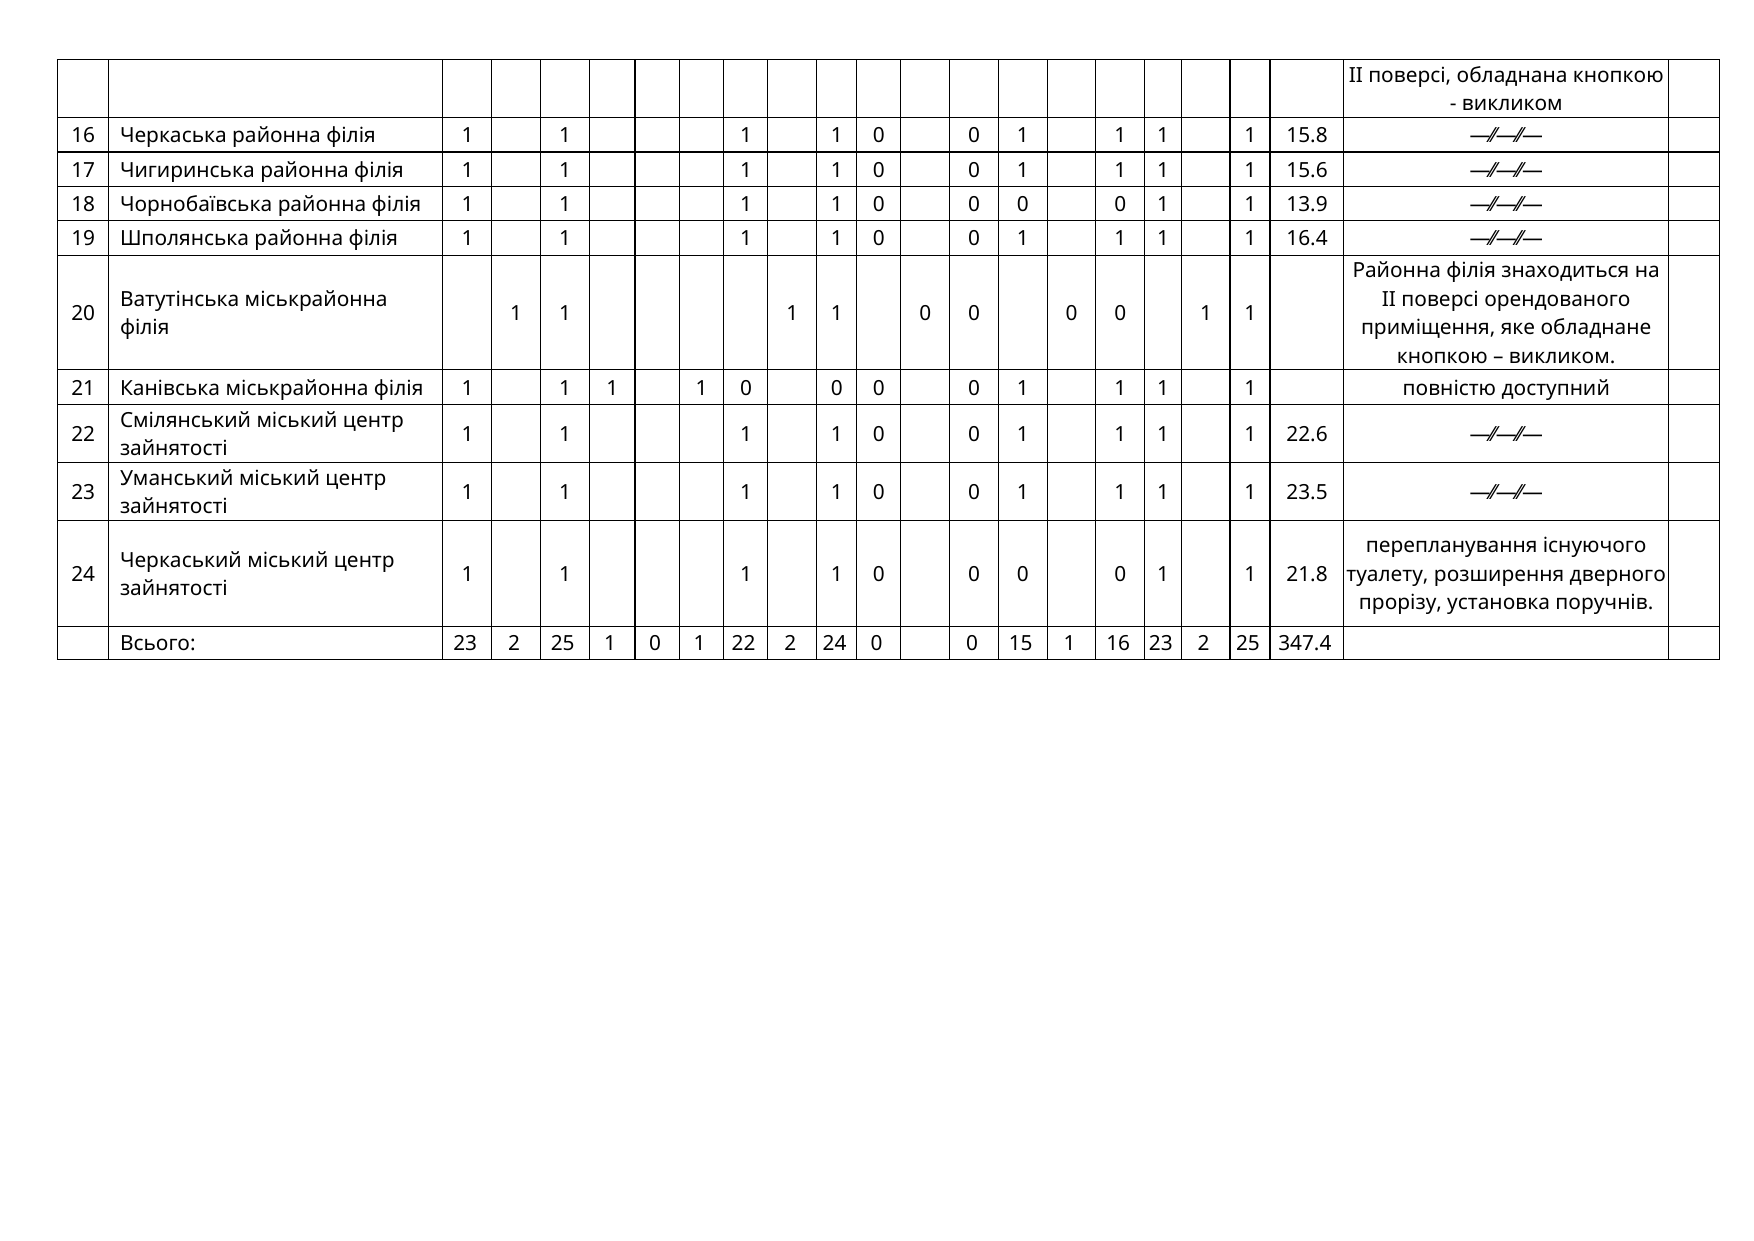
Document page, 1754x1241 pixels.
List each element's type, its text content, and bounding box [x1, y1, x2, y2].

table_cell 22 [58, 405, 108, 462]
table_cell 19 [58, 221, 108, 254]
table_cell 1 [680, 627, 723, 658]
table_cell [1182, 221, 1229, 254]
table_cell [768, 221, 816, 254]
table_cell 1 [1231, 60, 1269, 117]
table_cell [1182, 187, 1229, 220]
table_cell [590, 187, 634, 220]
table_cell 0 [950, 405, 998, 462]
table_cell 0 [857, 221, 900, 254]
table_cell 1 [443, 521, 491, 626]
table_cell [680, 153, 723, 186]
table_cell [590, 256, 634, 369]
table_cell 1 [1182, 256, 1229, 369]
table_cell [109, 60, 442, 117]
table_cell 1 [541, 153, 589, 186]
table_cell 1 [541, 463, 589, 519]
table_cell [636, 370, 679, 404]
table_cell [492, 521, 540, 626]
table_cell 0 [950, 60, 998, 117]
table_cell 1 [817, 405, 856, 462]
table_cell Чорнобаївська районна філія [109, 187, 442, 220]
table_cell 1 [1145, 521, 1181, 626]
table_cell 0 [857, 187, 900, 220]
table_cell 1 [817, 60, 856, 117]
table_cell 0 [817, 370, 856, 404]
table_cell 1 [1145, 60, 1181, 117]
table_cell [901, 187, 949, 220]
table_cell 13.9 [1271, 187, 1343, 220]
table_cell [492, 60, 540, 117]
table_cell 0 [950, 221, 998, 254]
table_cell [680, 60, 723, 117]
table_cell 1 [1145, 118, 1181, 151]
table_cell Черкаський міський центр зайнятості [109, 521, 442, 626]
table_cell [636, 221, 679, 254]
table_cell 1 [724, 521, 767, 626]
table_cell Всього: [109, 627, 442, 658]
table_cell 0 [950, 463, 998, 519]
table_cell 1 [724, 405, 767, 462]
table_cell 1 [443, 463, 491, 519]
table_cell [1271, 60, 1343, 117]
table_cell [1669, 405, 1719, 462]
table_cell [590, 463, 634, 519]
table_cell Уманський міський центр зайнятості [109, 463, 442, 519]
table_cell [901, 627, 949, 658]
table_cell [1048, 187, 1095, 220]
table_cell 0 [1096, 256, 1144, 369]
table_cell 18 [58, 187, 108, 220]
table_cell 0 [999, 187, 1047, 220]
table_cell [1344, 627, 1668, 658]
table_cell 0 [950, 521, 998, 626]
table_cell 1 [541, 221, 589, 254]
table_cell 347.4 [1271, 627, 1343, 658]
table_cell [590, 118, 634, 151]
table_cell 1 [443, 405, 491, 462]
table_cell 2 [492, 627, 540, 658]
table_cell [590, 153, 634, 186]
table_cell 1 [817, 153, 856, 186]
table_cell [590, 405, 634, 462]
table_cell [901, 521, 949, 626]
table_cell 0 [857, 60, 900, 117]
table_cell —⁄⁄—⁄⁄― [1344, 463, 1668, 519]
table_cell 1 [541, 118, 589, 151]
table_cell [1048, 221, 1095, 254]
table_cell [901, 221, 949, 254]
table_cell 16 [1096, 627, 1144, 658]
table_cell [590, 221, 634, 254]
table_cell 1 [1231, 118, 1269, 151]
table_cell [1182, 463, 1229, 519]
table_cell 0 [1096, 521, 1144, 626]
table_cell Смілянський міський центр зайнятості [109, 405, 442, 462]
table_cell [636, 153, 679, 186]
table_cell 17 [58, 153, 108, 186]
table_cell 1 [999, 405, 1047, 462]
table_cell 0 [724, 370, 767, 404]
table_cell 0 [857, 463, 900, 519]
table_cell [901, 405, 949, 462]
table_cell 0 [857, 405, 900, 462]
table_cell 1 [724, 153, 767, 186]
table_cell 0 [636, 627, 679, 658]
table_cell перепланування існуючого туалету, розширення дверного прорізу, установка поручнів. [1344, 521, 1668, 626]
table_cell 1 [724, 60, 767, 117]
table_cell [443, 256, 491, 369]
table_cell 1 [1145, 153, 1181, 186]
table_cell 1 [590, 627, 634, 658]
table_cell 20 [58, 256, 108, 369]
table_cell 0 [950, 256, 998, 369]
table_cell [636, 60, 679, 117]
table_cell [636, 463, 679, 519]
table_cell [492, 405, 540, 462]
table_cell [1048, 153, 1095, 186]
table_cell 1 [817, 463, 856, 519]
table_cell [1182, 153, 1229, 186]
table_cell 23 [58, 463, 108, 519]
table_cell [680, 256, 723, 369]
table_cell [901, 370, 949, 404]
table_cell 1 [999, 60, 1047, 117]
table_cell 1 [724, 187, 767, 220]
table_cell —⁄⁄—⁄⁄― [1344, 187, 1668, 220]
table_cell [1669, 153, 1719, 186]
table_cell 0 [1048, 256, 1095, 369]
table_cell 1 [1145, 221, 1181, 254]
table_cell 1 [443, 370, 491, 404]
table_cell [590, 60, 634, 117]
table_cell 0 [950, 153, 998, 186]
table_cell 15 [999, 627, 1047, 658]
table_cell 1 [1096, 405, 1144, 462]
table_cell 1 [1096, 60, 1144, 117]
table_cell 1 [1096, 153, 1144, 186]
table_cell 15.8 [1271, 118, 1343, 151]
table_cell 25 [541, 627, 589, 658]
table_cell 1 [541, 187, 589, 220]
table_cell [1182, 521, 1229, 626]
table_cell [1669, 221, 1719, 254]
table_cell 1 [443, 118, 491, 151]
table_cell 1 [541, 60, 589, 117]
table_cell [1669, 627, 1719, 658]
table_cell [492, 187, 540, 220]
table_cell [1669, 463, 1719, 519]
table_cell [680, 118, 723, 151]
table_cell 23 [443, 627, 491, 658]
table_cell [1048, 370, 1095, 404]
table_cell 1 [680, 370, 723, 404]
table_cell —⁄⁄—⁄⁄― [1344, 153, 1668, 186]
table_cell 1 [1145, 463, 1181, 519]
table_cell [768, 60, 816, 117]
table_cell [901, 153, 949, 186]
table_cell [724, 256, 767, 369]
table_cell [1048, 118, 1095, 151]
table_cell 1 [817, 118, 856, 151]
table_cell 16 [58, 118, 108, 151]
table_cell [636, 256, 679, 369]
table_cell —⁄⁄—⁄⁄― [1344, 221, 1668, 254]
table_cell 2 [768, 627, 816, 658]
table_cell 1 [817, 521, 856, 626]
table_cell 1 [541, 521, 589, 626]
table_cell 15.6 [1271, 153, 1343, 186]
table_cell Шполянська районна філія [109, 221, 442, 254]
table_cell 1 [1145, 187, 1181, 220]
table_cell [680, 405, 723, 462]
table_cell 22 [724, 627, 767, 658]
table_cell 1 [724, 118, 767, 151]
table_cell 23 [1145, 627, 1181, 658]
table_cell 0 [950, 370, 998, 404]
table_cell 1 [1231, 463, 1269, 519]
table_cell 1 [999, 118, 1047, 151]
table_cell [1669, 370, 1719, 404]
table_cell Канівська міськрайонна філія [109, 370, 442, 404]
table_cell [1048, 463, 1095, 519]
table_cell 1 [1231, 405, 1269, 462]
table_cell 1 [724, 221, 767, 254]
table_cell 23.5 [1271, 463, 1343, 519]
table_cell [901, 60, 949, 117]
table_cell [680, 521, 723, 626]
table_cell 25 [1231, 627, 1269, 658]
table_cell [901, 118, 949, 151]
table_cell 2 [1182, 627, 1229, 658]
table_cell 1 [999, 463, 1047, 519]
table_cell [1145, 256, 1181, 369]
table_cell [1669, 521, 1719, 626]
table_cell 1 [1231, 221, 1269, 254]
table_cell [636, 521, 679, 626]
table_cell повністю доступний [1344, 370, 1668, 404]
table_cell [1669, 60, 1719, 117]
table_cell [1048, 521, 1095, 626]
table_cell 1 [492, 256, 540, 369]
table_cell [492, 370, 540, 404]
table_cell 24 [58, 521, 108, 626]
table_cell [768, 118, 816, 151]
table_cell 0 [857, 153, 900, 186]
table_cell 1 [1048, 627, 1095, 658]
table_cell 1 [817, 187, 856, 220]
table_cell [1669, 118, 1719, 151]
table_cell [636, 187, 679, 220]
table_cell 21.8 [1271, 521, 1343, 626]
table_cell [636, 118, 679, 151]
table_cell 0 [857, 627, 900, 658]
table_cell 15 [58, 60, 108, 117]
table_cell 1 [1096, 463, 1144, 519]
table_cell [492, 463, 540, 519]
table_cell 21 [58, 370, 108, 404]
table_cell [492, 153, 540, 186]
table_cell 1 [999, 370, 1047, 404]
table_cell 1 [443, 187, 491, 220]
table_cell Чигиринська районна філія [109, 153, 442, 186]
table_cell 1 [724, 463, 767, 519]
table_cell Районна філія знаходиться на ІІ поверсі орендованого приміщення, яке обладнане кнопкою – викликом. [1344, 256, 1668, 369]
table_cell 1 [1231, 370, 1269, 404]
table_cell 1 [1145, 370, 1181, 404]
table_cell [1669, 256, 1719, 369]
table_cell Черкаська районна філія [109, 118, 442, 151]
table_cell 1 [541, 370, 589, 404]
table_cell [1669, 187, 1719, 220]
table_cell [768, 405, 816, 462]
table_cell 1 [1231, 153, 1269, 186]
table_cell 1 [1231, 256, 1269, 369]
table_cell 1 [1096, 118, 1144, 151]
table_cell 1 [443, 153, 491, 186]
table_cell 1 [443, 60, 491, 117]
table_cell [999, 256, 1047, 369]
table_cell [768, 521, 816, 626]
table_cell [1182, 370, 1229, 404]
table_cell [768, 153, 816, 186]
table_cell 1 [1096, 370, 1144, 404]
table_cell 1 [443, 221, 491, 254]
table_cell 0 [857, 118, 900, 151]
table_cell 1 [999, 221, 1047, 254]
table_cell 1 [1096, 221, 1144, 254]
table_cell 1 [999, 153, 1047, 186]
table_cell 1 [817, 256, 856, 369]
table_cell [1048, 405, 1095, 462]
table_cell [901, 463, 949, 519]
table_cell 1 [1231, 187, 1269, 220]
table_cell 0 [999, 521, 1047, 626]
table_cell 24 [817, 627, 856, 658]
table_cell [1182, 60, 1229, 117]
table_cell [58, 627, 108, 658]
table_cell 16.4 [1271, 221, 1343, 254]
table_cell 0 [950, 187, 998, 220]
table_cell 0 [950, 627, 998, 658]
table_cell [1271, 370, 1343, 404]
table_cell [636, 405, 679, 462]
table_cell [1344, 60, 1668, 117]
table_cell 1 [817, 221, 856, 254]
table_cell [768, 370, 816, 404]
table_cell [492, 221, 540, 254]
table_cell 1 [590, 370, 634, 404]
table_cell 1 [541, 405, 589, 462]
table_cell 0 [857, 521, 900, 626]
table_cell [1182, 118, 1229, 151]
table_cell [768, 463, 816, 519]
table_cell —⁄⁄—⁄⁄― [1344, 118, 1668, 151]
table_cell [1182, 405, 1229, 462]
table_cell [768, 187, 816, 220]
table_cell Ватутінська міськрайонна філія [109, 256, 442, 369]
table_cell 1 [768, 256, 816, 369]
table_cell 22.6 [1271, 405, 1343, 462]
table_cell [590, 521, 634, 626]
table_cell —⁄⁄—⁄⁄― [1344, 405, 1668, 462]
table_cell 0 [1096, 187, 1144, 220]
table_cell [857, 256, 900, 369]
table_cell 0 [857, 370, 900, 404]
table_cell [1271, 256, 1343, 369]
table_cell [680, 463, 723, 519]
table_cell 0 [950, 118, 998, 151]
table_cell 1 [1231, 521, 1269, 626]
table_cell 0 [901, 256, 949, 369]
table_cell 1 [1145, 405, 1181, 462]
table_cell [680, 187, 723, 220]
table_cell 1 [541, 256, 589, 369]
table_cell [680, 221, 723, 254]
table_cell [492, 118, 540, 151]
table_cell [1048, 60, 1095, 117]
